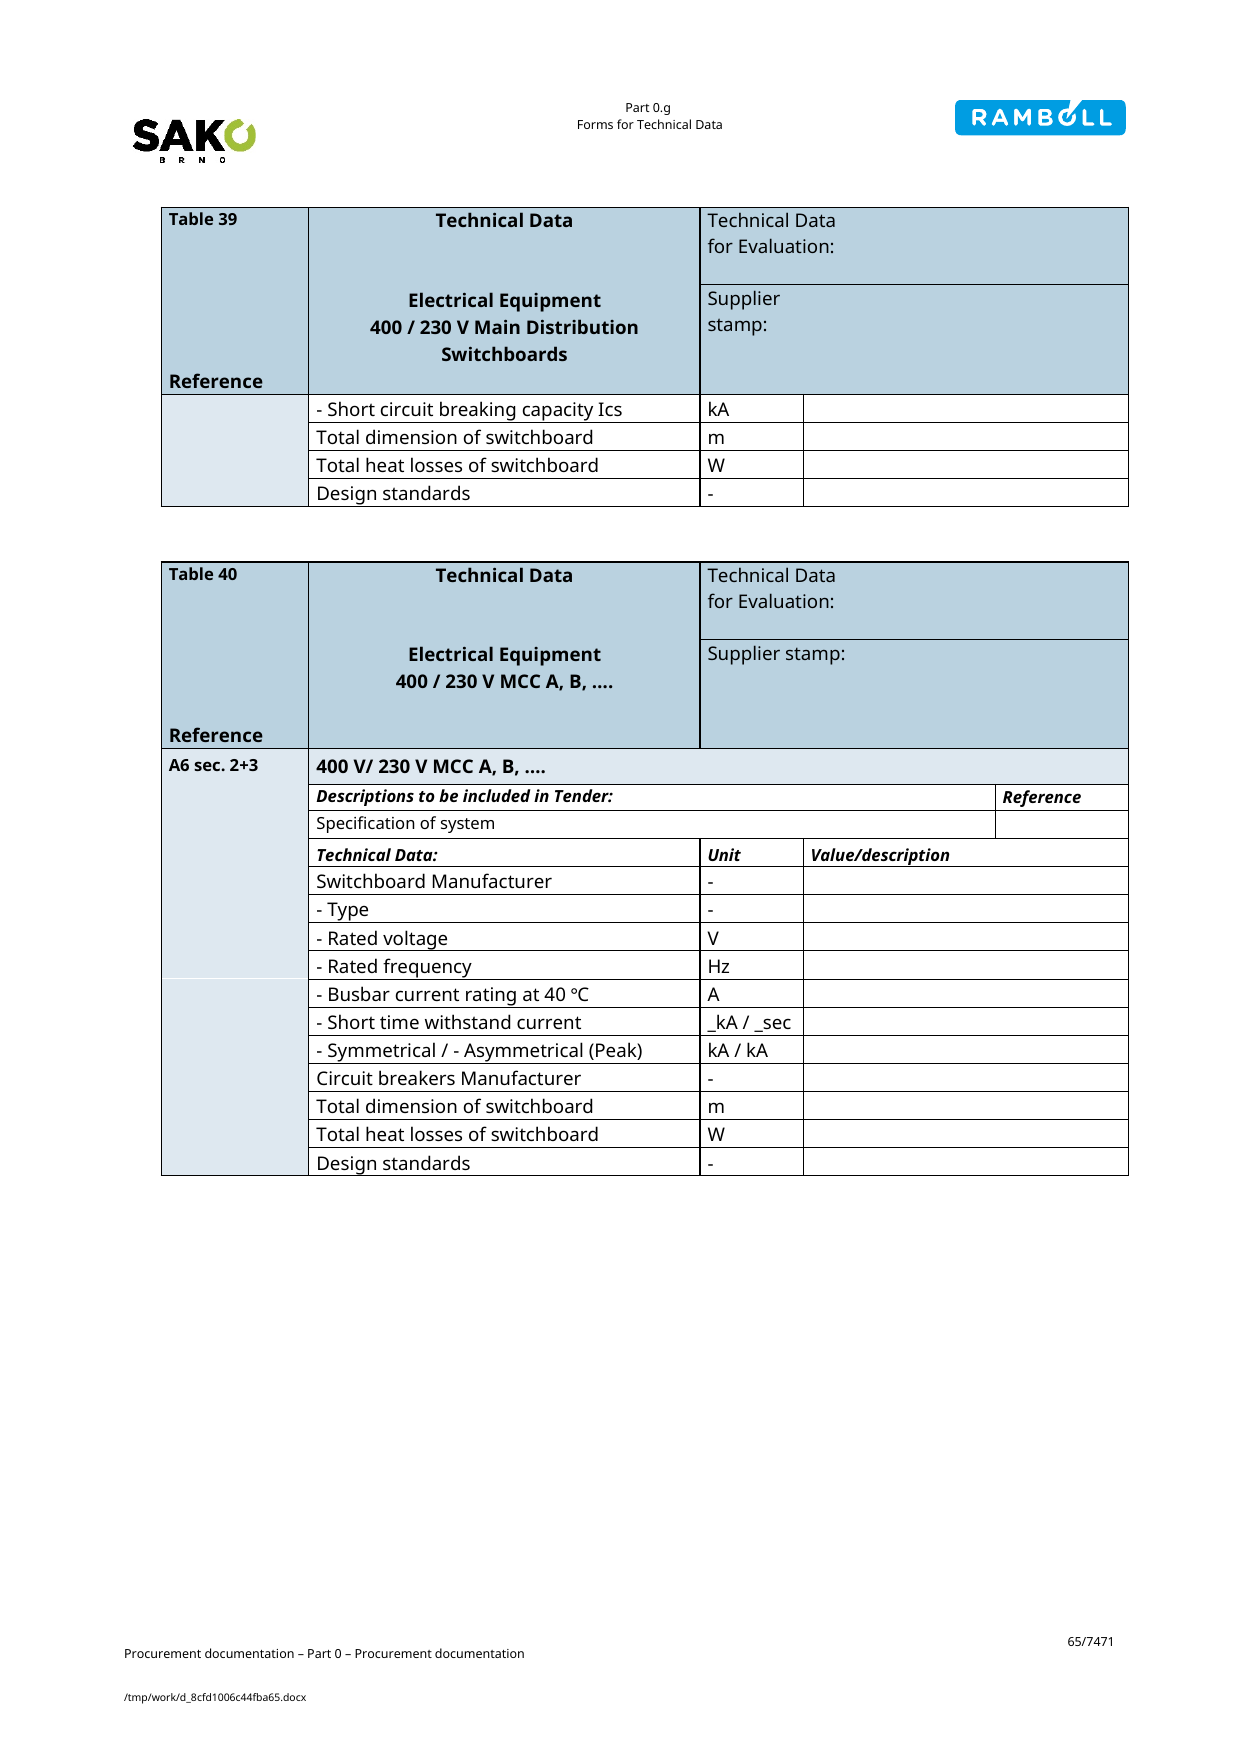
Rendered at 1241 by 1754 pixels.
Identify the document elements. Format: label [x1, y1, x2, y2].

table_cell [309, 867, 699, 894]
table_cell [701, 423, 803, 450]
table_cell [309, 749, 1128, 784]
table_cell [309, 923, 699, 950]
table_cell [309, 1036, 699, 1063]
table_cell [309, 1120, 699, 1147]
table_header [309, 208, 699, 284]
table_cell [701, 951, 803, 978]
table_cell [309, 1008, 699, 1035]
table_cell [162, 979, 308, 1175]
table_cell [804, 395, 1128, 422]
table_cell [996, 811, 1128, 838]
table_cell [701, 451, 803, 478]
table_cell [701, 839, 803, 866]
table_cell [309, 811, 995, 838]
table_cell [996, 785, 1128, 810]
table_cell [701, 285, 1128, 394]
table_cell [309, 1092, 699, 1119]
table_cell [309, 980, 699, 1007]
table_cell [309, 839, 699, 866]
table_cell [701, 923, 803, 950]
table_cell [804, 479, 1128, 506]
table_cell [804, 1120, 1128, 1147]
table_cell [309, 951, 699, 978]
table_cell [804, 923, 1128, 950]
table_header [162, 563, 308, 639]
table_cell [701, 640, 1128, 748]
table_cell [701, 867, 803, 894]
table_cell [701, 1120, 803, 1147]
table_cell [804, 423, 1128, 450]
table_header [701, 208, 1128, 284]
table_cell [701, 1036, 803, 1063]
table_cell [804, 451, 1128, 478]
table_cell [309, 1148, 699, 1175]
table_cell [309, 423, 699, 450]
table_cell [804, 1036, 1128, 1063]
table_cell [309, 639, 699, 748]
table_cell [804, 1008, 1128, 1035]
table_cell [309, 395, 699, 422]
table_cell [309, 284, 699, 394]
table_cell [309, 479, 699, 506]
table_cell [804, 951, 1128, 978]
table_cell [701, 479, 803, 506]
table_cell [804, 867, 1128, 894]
picture [132, 119, 256, 163]
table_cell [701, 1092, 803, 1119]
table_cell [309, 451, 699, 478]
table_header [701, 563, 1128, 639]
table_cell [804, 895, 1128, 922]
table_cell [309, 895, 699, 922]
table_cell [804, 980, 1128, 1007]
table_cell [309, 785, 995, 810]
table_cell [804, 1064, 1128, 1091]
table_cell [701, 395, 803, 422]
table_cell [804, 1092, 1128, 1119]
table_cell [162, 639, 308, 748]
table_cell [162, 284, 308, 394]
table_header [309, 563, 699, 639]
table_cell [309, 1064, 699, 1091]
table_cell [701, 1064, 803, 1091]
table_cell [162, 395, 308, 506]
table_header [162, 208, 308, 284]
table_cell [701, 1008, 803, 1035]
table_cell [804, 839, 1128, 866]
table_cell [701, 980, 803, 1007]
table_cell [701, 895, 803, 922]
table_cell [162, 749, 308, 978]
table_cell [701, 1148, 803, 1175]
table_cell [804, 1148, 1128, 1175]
